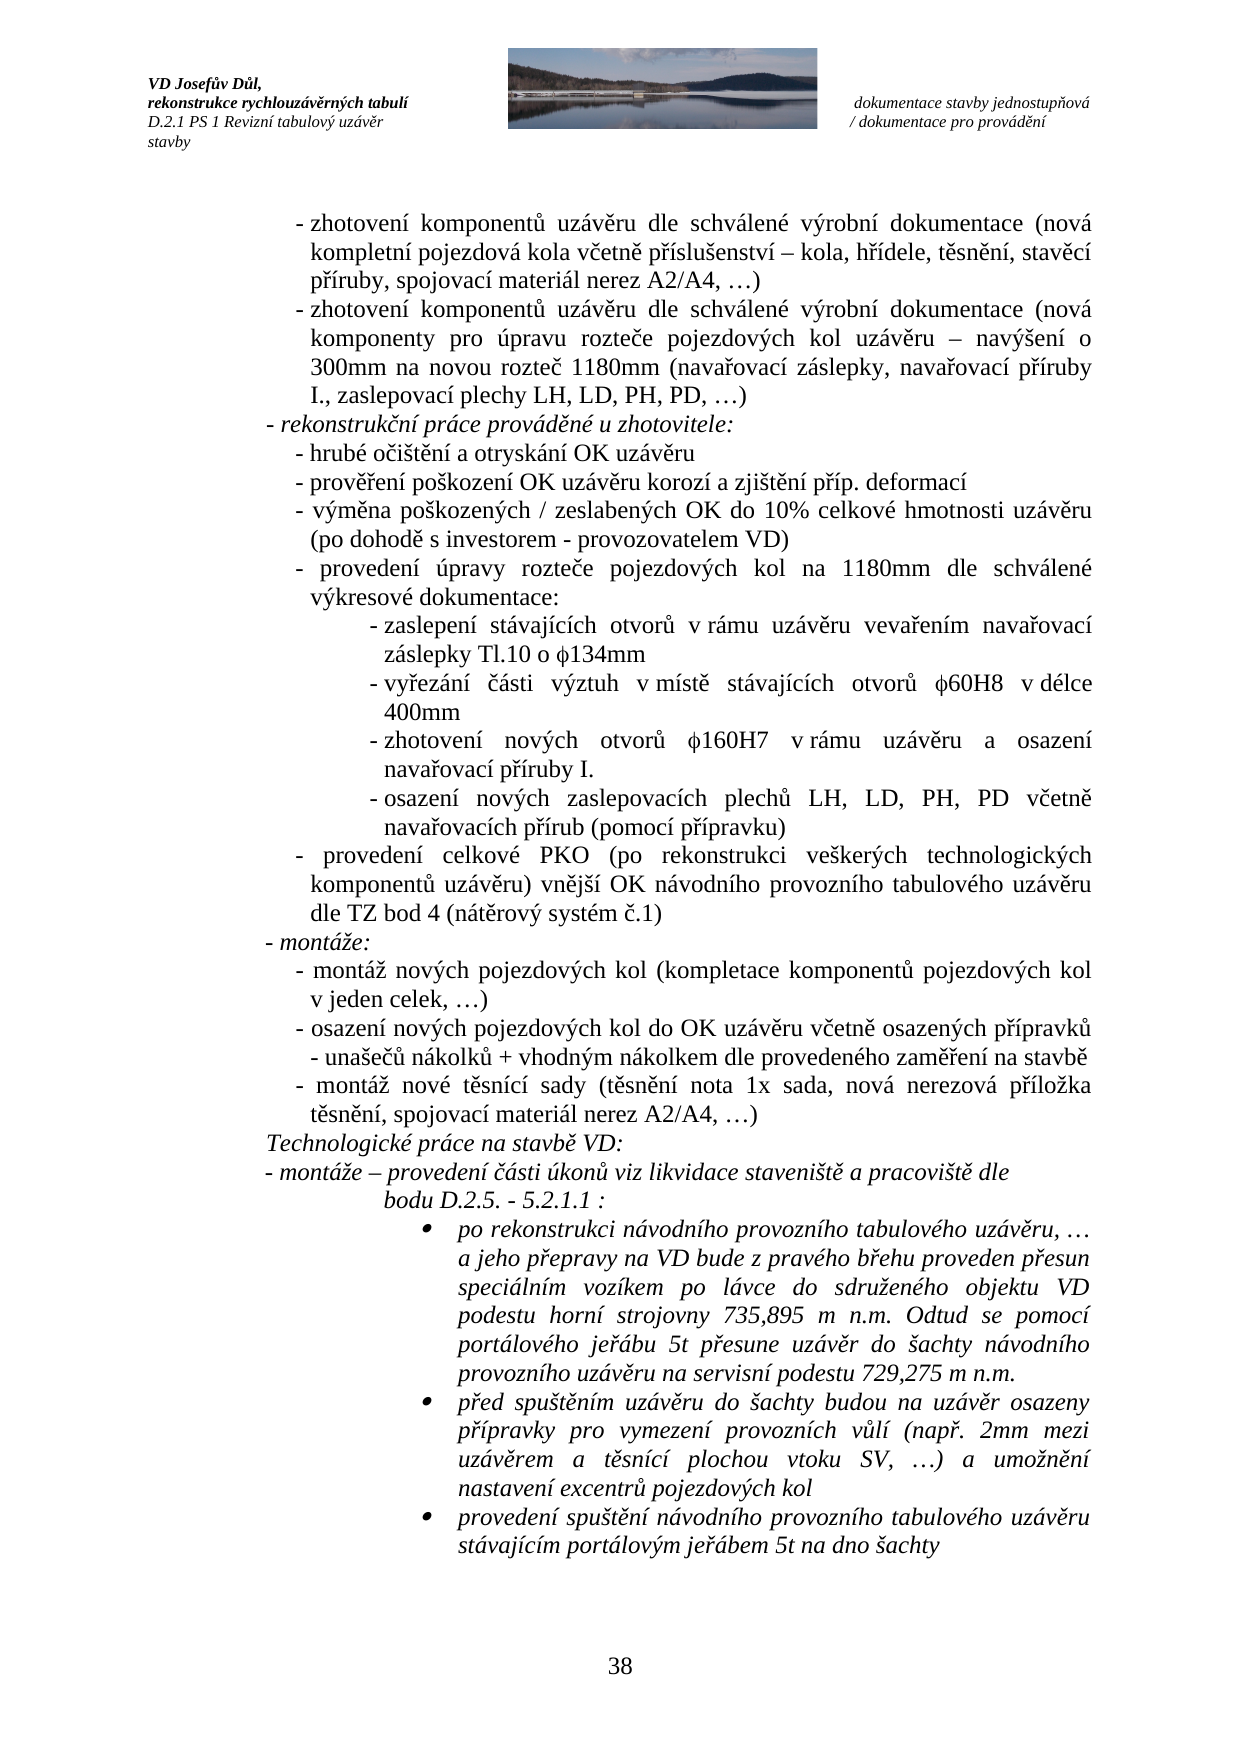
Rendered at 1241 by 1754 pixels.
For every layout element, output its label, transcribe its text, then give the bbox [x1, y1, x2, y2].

list osazení nových zaslepovacích plechů LH, LD, PH, PD včetně navařovacích přírub (pomocí přípravku) [369, 783, 1092, 841]
picture [508, 48, 818, 129]
list zhotovení komponentů uzávěru dle schválené výrobní dokumentace (nová kompletní pojezdová kola včetně příslušenství – kola, hřídele, těsnění, stavěcí příruby, spojovací materiál nerez A2/A4, …) [295, 208, 1092, 294]
list zhotovení nových otvorů 160H7 v rámu uzávěru a osazení navařovací příruby I. [369, 726, 1092, 783]
list zaslepení stávajících otvorů v rámu uzávěru vevařením navařovací záslepky Tl.10 o 134mm [369, 611, 1092, 668]
list po rekonstrukci návodního provozního tabulového uzávěru, … a jeho přepravy na VD bude z pravého břehu proveden přesun speciálním vozíkem po lávce do sdruženého objektu VD podestu horní strojovny 735,895 m n.m. Odtud se pomocí portálového jeřábu 5t přesune uzávěr do šachty návodního provozního uzávěru na servisní podestu 729,275 m n.m. [420, 1214, 1092, 1387]
text Technologické práce na stavbě VD: [266, 1128, 1092, 1157]
text - montáž nové těsnící sady (těsnění nota 1x sada, nová nerezová příložka těsnění, spojovací materiál nerez A2/A4, …) [295, 1071, 1092, 1128]
text - prověření poškození OK uzávěru korozí a zjištění příp. deformací [148, 467, 1092, 496]
text - provedení úpravy rozteče pojezdových kol na 1180mm dle schválené výkresové dokumentace: [295, 553, 1092, 611]
list - montáže: [265, 927, 1092, 956]
text - hrubé očištění a otryskání OK uzávěru [148, 438, 1092, 467]
list provedení spuštění návodního provozního tabulového uzávěru stávajícím portálovým jeřábem 5t na dno šachty [420, 1502, 1092, 1559]
text - osazení nových pojezdových kol do OK uzávěru včetně osazených přípravků - unašečů nákolků + vhodným nákolkem dle provedeného zaměření na stavbě [295, 1013, 1092, 1071]
list před spuštěním uzávěru do šachty budou na uzávěr osazeny přípravky pro vymezení provozních vůlí (např. 2mm mezi uzávěrem a těsnící plochou vtoku SV, …) a umožnění nastavení excentrů pojezdových kol [420, 1387, 1092, 1502]
text - rekonstrukční práce prováděné u zhotovitele: [266, 409, 1092, 438]
list vyřezání části výztuh v místě stávajících otvorů 60H8 v délce 400mm [369, 668, 1092, 726]
text - výměna poškozených / zeslabených OK do 10% celkové hmotnosti uzávěru (po dohodě s investorem - provozovatelem VD) [295, 496, 1092, 553]
text - provedení celkové PKO (po rekonstrukci veškerých technologických komponentů uzávěru) vnější OK návodního provozního tabulového uzávěru dle TZ bod 4 (nátěrový systém č.1) [295, 841, 1092, 927]
list zhotovení komponentů uzávěru dle schválené výrobní dokumentace (nová komponenty pro úpravu rozteče pojezdových kol uzávěru – navýšení o 300mm na novou rozteč 1180mm (navařovací záslepky, navařovací příruby I., zaslepovací plechy LH, LD, PH, PD, …) [295, 294, 1092, 409]
text - montáž nových pojezdových kol (kompletace komponentů pojezdových kol v jeden celek, …) [295, 956, 1092, 1013]
list - montáže – provedení části úkonů viz likvidace staveniště a pracoviště dle [192, 1157, 1092, 1186]
list bodu D.2.5. - 5.2.1.1 : [192, 1186, 1092, 1214]
